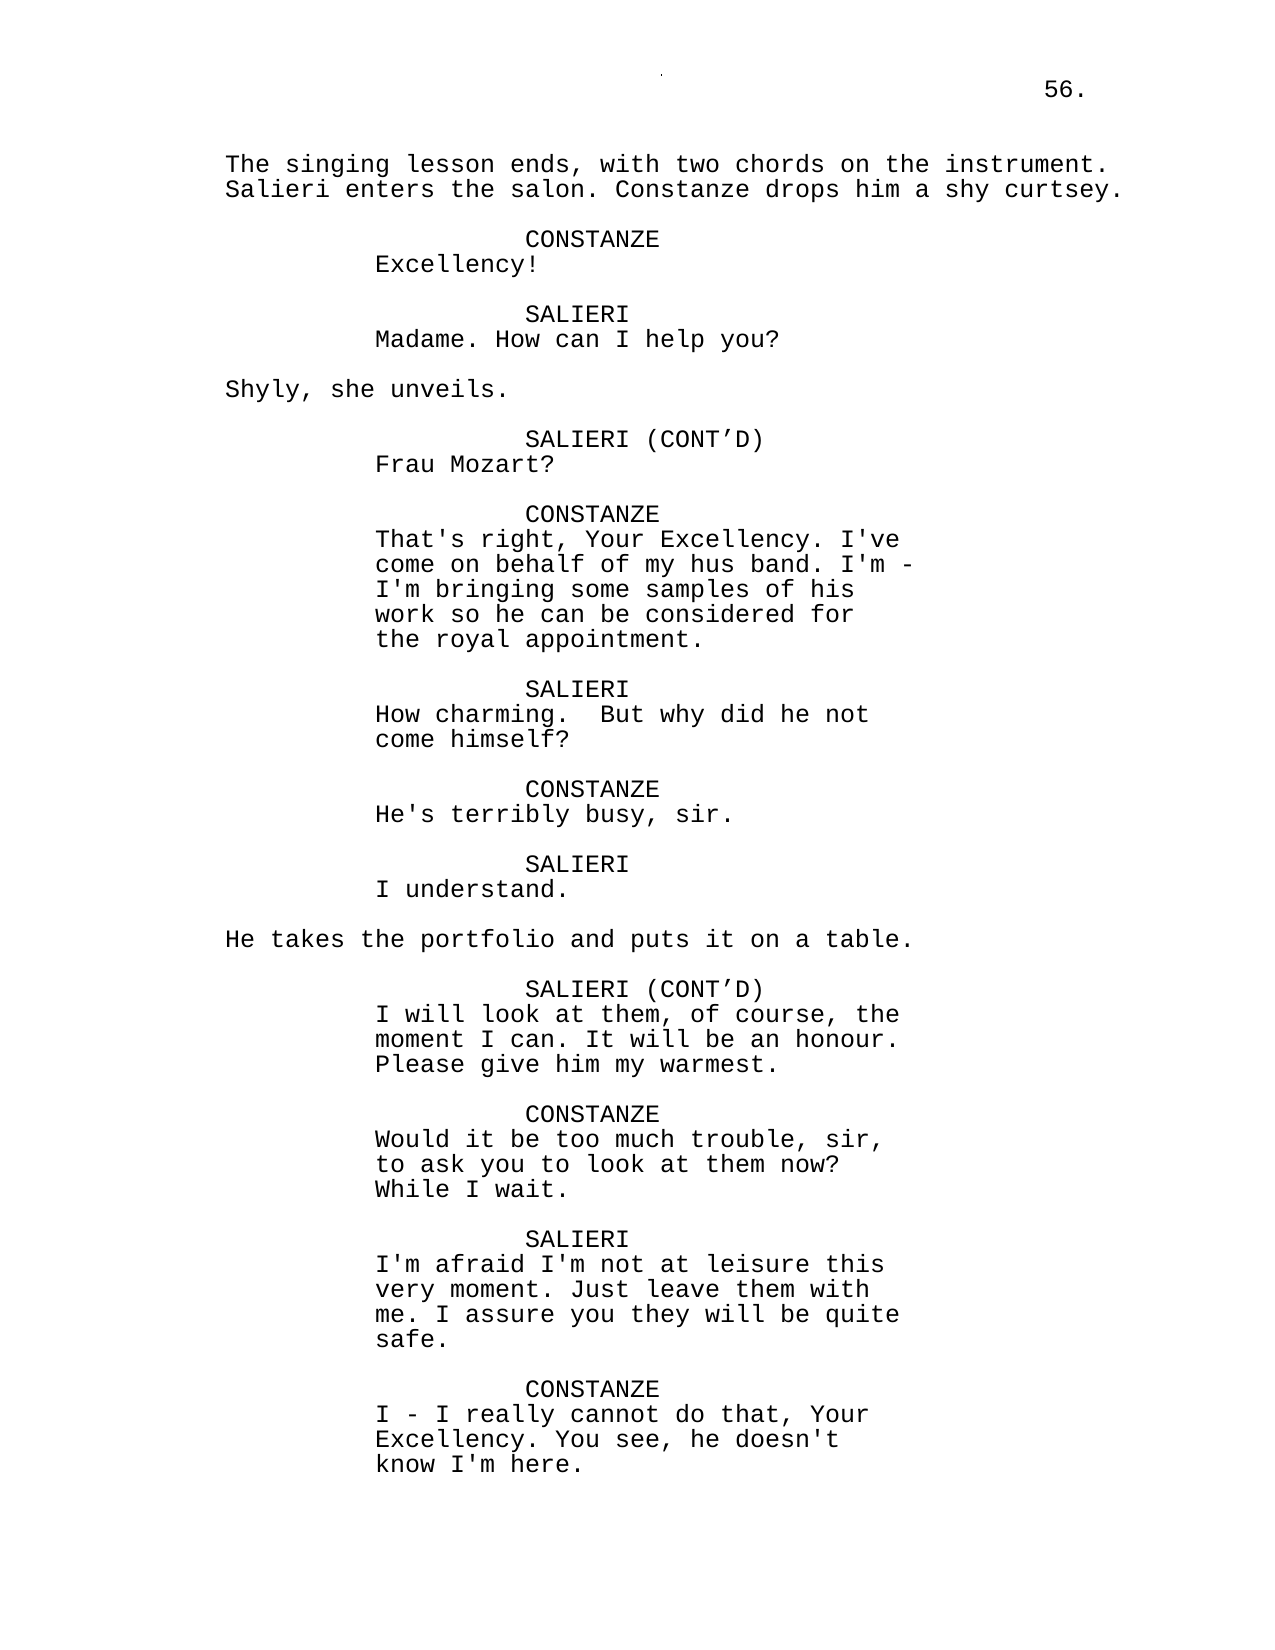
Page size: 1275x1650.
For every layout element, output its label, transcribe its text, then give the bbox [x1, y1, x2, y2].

text moment I can. It will be an honour. [375, 1027, 1135, 1052]
text safe. [375, 1327, 1135, 1352]
text CONSTANZE [525, 1377, 1135, 1402]
text While I wait. [375, 1177, 1135, 1202]
text SALIERI [525, 677, 1135, 702]
text Would it be too much trouble, sir, [375, 1127, 1135, 1152]
text Shyly, she unveils. [225, 377, 1135, 402]
text to ask you to look at them now? [375, 1152, 1135, 1177]
text come on behalf of my hus band. I'm - [375, 552, 1135, 577]
text Excellency. You see, he doesn't [375, 1427, 1135, 1452]
text I'm afraid I'm not at leisure this [375, 1252, 1135, 1277]
text The singing lesson ends, with two chords on the instrument. Salieri enters the salon. Constanze drops him a shy curtsey. [225, 152, 1135, 202]
text Please give him my warmest. [375, 1052, 1135, 1077]
text He takes the portfolio and puts it on a table. [225, 927, 1135, 952]
text I - I really cannot do that, Your [375, 1402, 1135, 1427]
text I'm bringing some samples of his [375, 577, 1135, 602]
text SALIERI [525, 302, 1135, 327]
text CONSTANZE [525, 227, 1135, 252]
text work so he can be considered for [375, 602, 1135, 627]
text CONSTANZE [525, 777, 1135, 802]
text Excellency! [375, 252, 1135, 277]
text SALIERI [525, 1227, 1135, 1252]
text the royal appointment. [375, 627, 1135, 652]
text Frau Mozart? [375, 452, 1135, 477]
text He's terribly busy, sir. [375, 802, 1135, 827]
text I will look at them, of course, the [375, 1002, 1135, 1027]
text SALIERI [525, 852, 1135, 877]
text come himself? [375, 727, 1135, 752]
text SALIERI (CONT’D) [525, 427, 1135, 452]
text I understand. [375, 877, 1135, 902]
text How charming. But why did he not [375, 702, 1135, 727]
text Madame. How can I help you? [375, 327, 1135, 352]
text That's right, Your Excellency. I've [375, 527, 1135, 552]
text SALIERI (CONT’D) [525, 977, 1135, 1002]
text know I'm here. [375, 1452, 1135, 1477]
text me. I assure you they will be quite [375, 1302, 1135, 1327]
text CONSTANZE [525, 1102, 1135, 1127]
text 56. [1044, 77, 1135, 102]
text very moment. Just leave them with [375, 1277, 1135, 1302]
text CONSTANZE [525, 502, 1135, 527]
